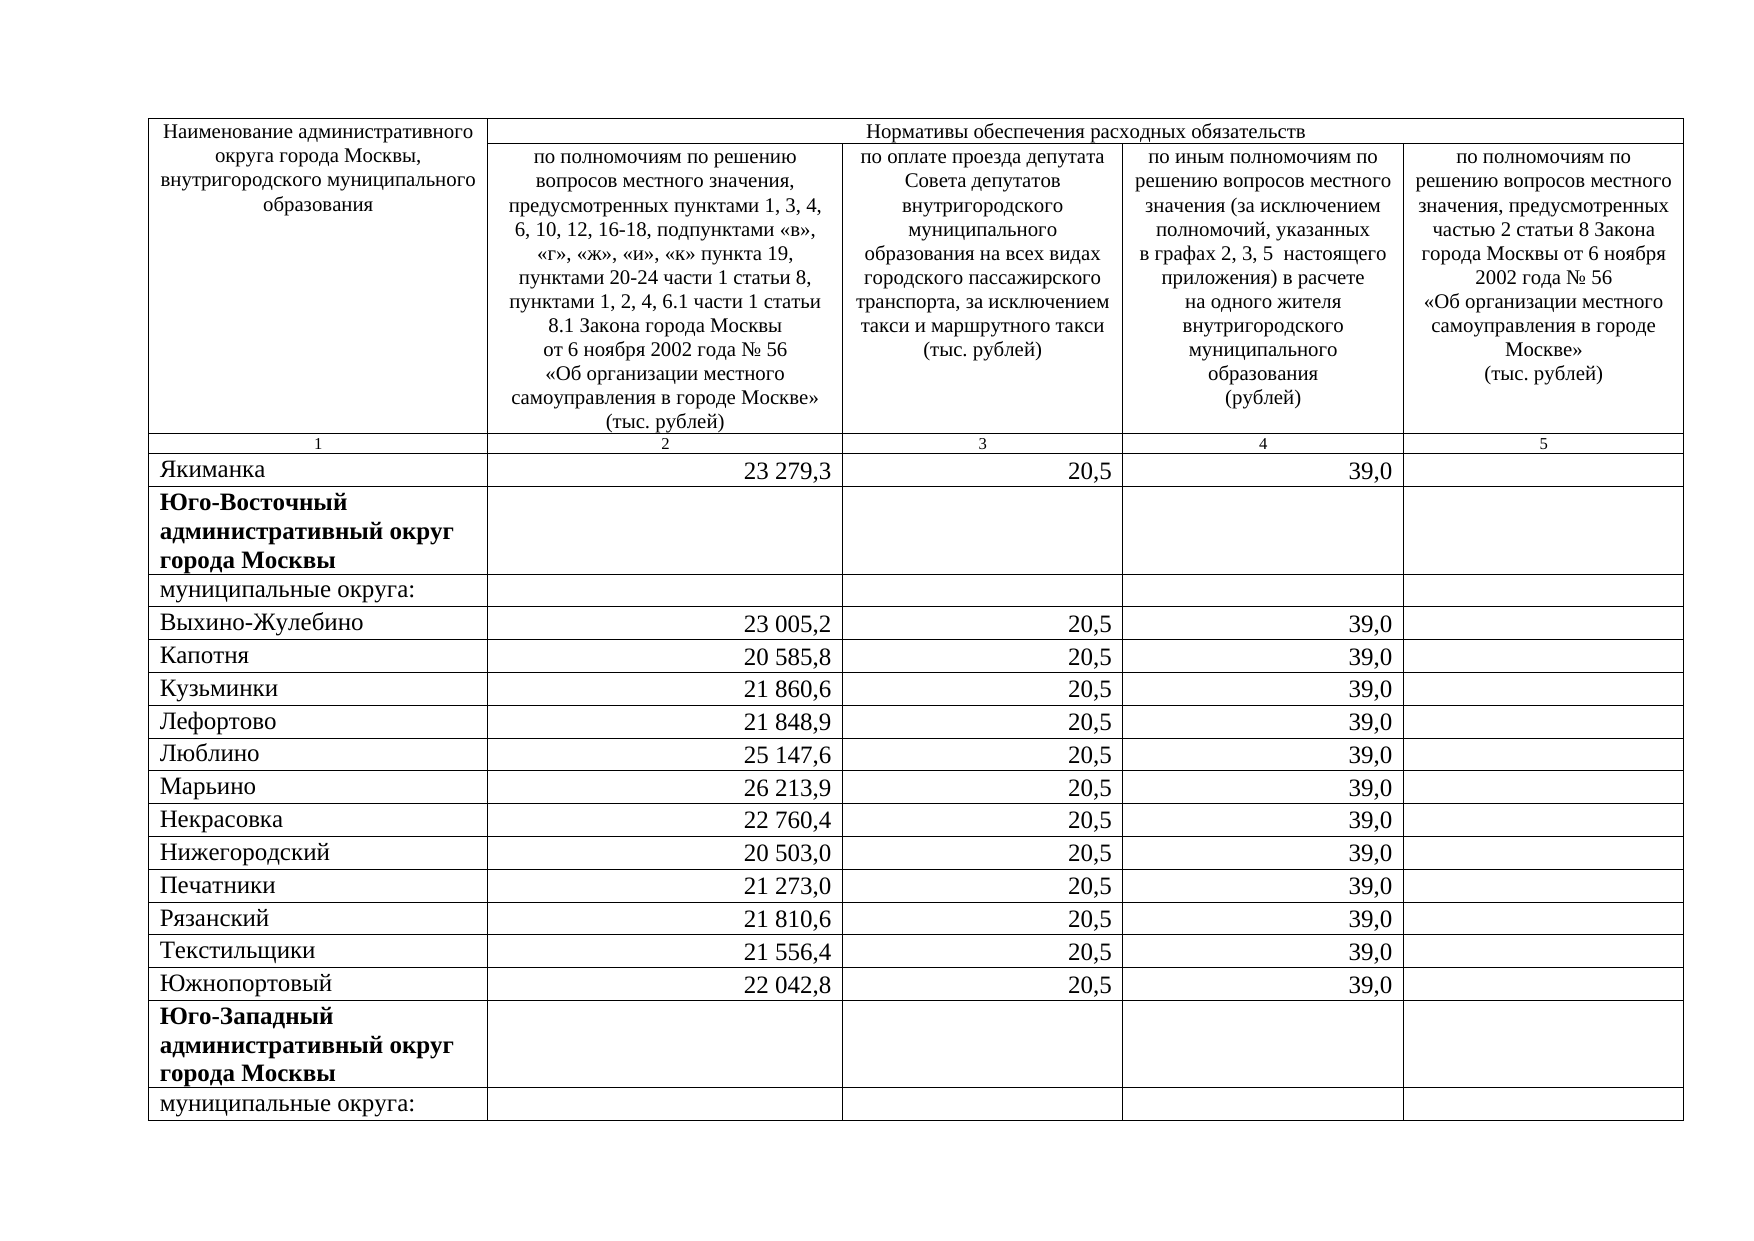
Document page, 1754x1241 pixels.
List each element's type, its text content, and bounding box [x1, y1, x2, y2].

table_cell 25 147,6 [488, 739, 842, 770]
table_cell 20,5 [843, 903, 1122, 934]
table_cell 20,5 [843, 804, 1122, 836]
table_cell муниципальные округа: [149, 575, 487, 606]
table_cell [1404, 1001, 1683, 1087]
table_cell Выхино-Жулебино [149, 607, 487, 639]
table_cell 22 760,4 [488, 804, 842, 836]
table_cell 39,0 [1123, 607, 1403, 639]
table_cell Печатники [149, 870, 487, 902]
table_cell [1404, 487, 1683, 573]
table_cell 20,5 [843, 739, 1122, 770]
table_cell Некрасовка [149, 804, 487, 836]
table_cell [1404, 870, 1683, 902]
table_cell 21 860,6 [488, 673, 842, 705]
table_cell [488, 1001, 842, 1087]
table_cell 20,5 [843, 935, 1122, 967]
table_cell 23 005,2 [488, 607, 842, 639]
table_cell [843, 487, 1122, 573]
table_cell Юго-Западный административный округ города Москвы [149, 1001, 487, 1087]
table_cell [1404, 903, 1683, 934]
table_cell 20,5 [843, 706, 1122, 737]
table_cell 20 503,0 [488, 837, 842, 869]
table_cell 20,5 [843, 870, 1122, 902]
table_cell [488, 487, 842, 573]
table_cell 20,5 [843, 607, 1122, 639]
table_cell 39,0 [1123, 870, 1403, 902]
table_cell 5 [1404, 434, 1683, 453]
table_cell [1123, 575, 1403, 606]
table_cell Рязанский [149, 903, 487, 934]
table_cell 39,0 [1123, 739, 1403, 770]
table_cell 39,0 [1123, 804, 1403, 836]
table_cell [843, 1001, 1122, 1087]
table_cell 39,0 [1123, 454, 1403, 486]
table_header Наименование административного округа города Москвы, внутригородского муниципального образования [149, 119, 487, 433]
table_cell 39,0 [1123, 706, 1403, 737]
table_cell 39,0 [1123, 935, 1403, 967]
table_cell по полномочиям по решению вопросов местного значения, предусмотренных частью 2 статьи 8 Закона города Москвы от 6 ноября 2002 года № 56 «Об организации местного самоуправления в городе Москве» (тыс. рублей) [1404, 144, 1683, 433]
table_cell Лефортово [149, 706, 487, 737]
table_cell 21 556,4 [488, 935, 842, 967]
table_cell 21 848,9 [488, 706, 842, 737]
table_cell [1404, 837, 1683, 869]
table_cell Марьино [149, 771, 487, 803]
table_cell [843, 575, 1122, 606]
table_cell 4 [1123, 434, 1403, 453]
table_cell [1404, 1088, 1683, 1120]
table_cell 39,0 [1123, 640, 1403, 672]
table_cell Нижегородский [149, 837, 487, 869]
table_cell 39,0 [1123, 903, 1403, 934]
table_cell [843, 1088, 1122, 1120]
table_cell 20,5 [843, 454, 1122, 486]
table_cell Якиманка [149, 454, 487, 486]
table_cell 39,0 [1123, 673, 1403, 705]
table_header Нормативы обеспечения расходных обязательств [488, 119, 1683, 143]
table_cell 21 810,6 [488, 903, 842, 934]
table_cell [1404, 575, 1683, 606]
table_cell [488, 575, 842, 606]
table_cell [1404, 935, 1683, 967]
table_cell по оплате проезда депутата Совета депутатов внутригородского муниципального образования на всех видах городского пассажирского транспорта, за исключением такси и маршрутного такси (тыс. рублей) [843, 144, 1122, 433]
table_cell 20 585,8 [488, 640, 842, 672]
table_cell Кузьминки [149, 673, 487, 705]
table_cell [1404, 454, 1683, 486]
table_cell [1404, 673, 1683, 705]
table_cell [1404, 804, 1683, 836]
table_cell 20,5 [843, 837, 1122, 869]
table_cell 39,0 [1123, 968, 1403, 1000]
table_cell по полномочиям по решению вопросов местного значения, предусмотренных пунктами 1, 3, 4, 6, 10, 12, 16-18, подпунктами «в», «г», «ж», «и», «к» пункта 19, пунктами 20-24 части 1 статьи 8, пунктами 1, 2, 4, 6.1 части 1 статьи 8.1 Закона города Москвы от 6 ноября 2002 года № 56 «Об организации местного самоуправления в городе Москве» (тыс. рублей) [488, 144, 842, 433]
table_cell [1404, 706, 1683, 737]
table_cell 20,5 [843, 673, 1122, 705]
table_cell 3 [843, 434, 1122, 453]
table_cell 39,0 [1123, 771, 1403, 803]
table_cell 1 [149, 434, 487, 453]
table_cell 20,5 [843, 640, 1122, 672]
table_cell [1404, 968, 1683, 1000]
table_cell Южнопортовый [149, 968, 487, 1000]
table_cell 39,0 [1123, 837, 1403, 869]
table_cell [1404, 739, 1683, 770]
table_cell Юго-Восточный административный округ города Москвы [149, 487, 487, 573]
table_cell [1404, 640, 1683, 672]
table_cell Капотня [149, 640, 487, 672]
table_cell муниципальные округа: [149, 1088, 487, 1120]
table_cell [488, 1088, 842, 1120]
table_cell [1123, 487, 1403, 573]
table_cell 22 042,8 [488, 968, 842, 1000]
table_cell 20,5 [843, 771, 1122, 803]
table_cell 2 [488, 434, 842, 453]
table_cell [1123, 1001, 1403, 1087]
table_cell [1404, 771, 1683, 803]
table_cell [1404, 607, 1683, 639]
table_cell Люблино [149, 739, 487, 770]
table_cell [1123, 1088, 1403, 1120]
table_cell по иным полномочиям по решению вопросов местного значения (за исключением полномочий, указанных в графах 2, 3, 5 настоящего приложения) в расчете на одного жителя внутригородского муниципального образования (рублей) [1123, 144, 1403, 433]
table_cell 26 213,9 [488, 771, 842, 803]
table_cell 20,5 [843, 968, 1122, 1000]
table_cell 21 273,0 [488, 870, 842, 902]
table_cell Текстильщики [149, 935, 487, 967]
table_cell 23 279,3 [488, 454, 842, 486]
